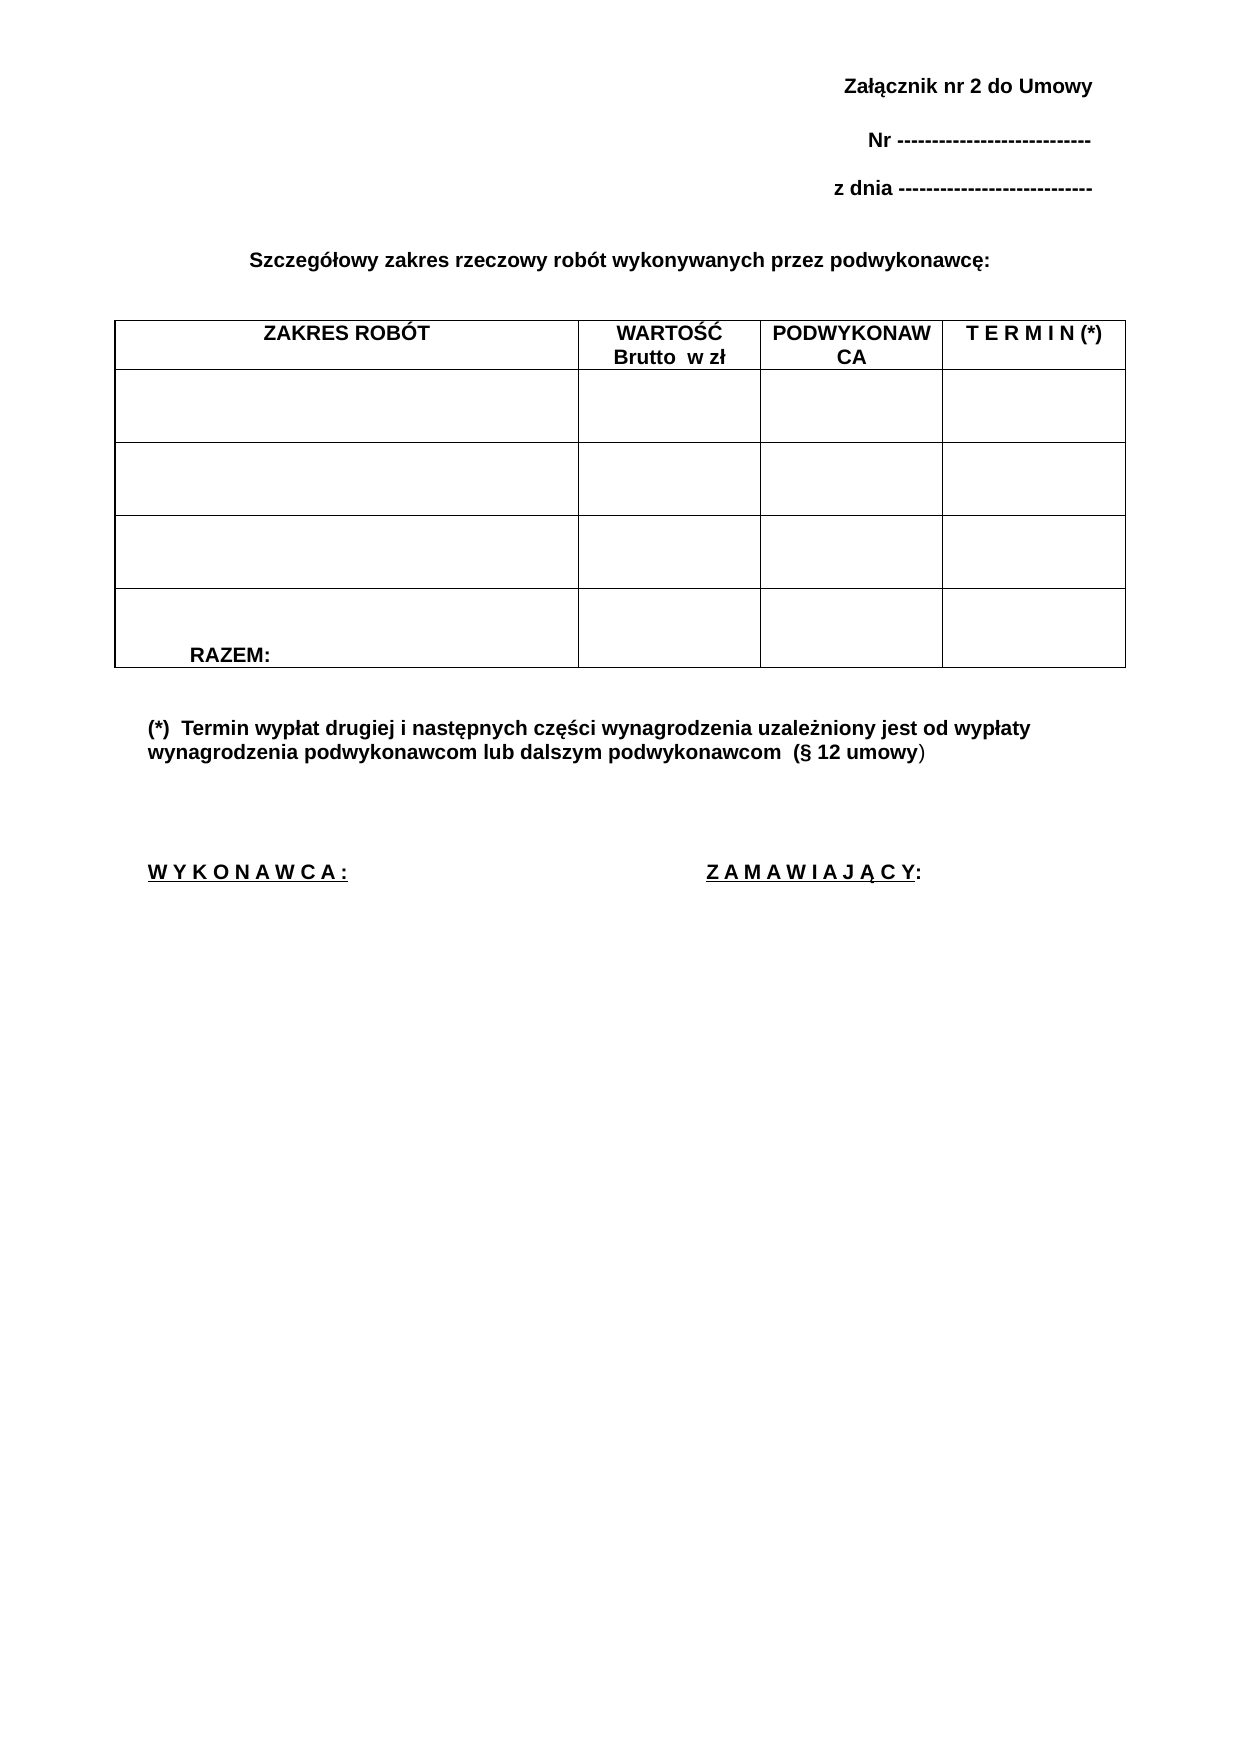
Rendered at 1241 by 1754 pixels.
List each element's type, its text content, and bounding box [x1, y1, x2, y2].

text W Y K O N A W C A : Z A M A W I A J Ą C Y: [148, 860, 1093, 884]
table_cell [943, 516, 1125, 588]
text (*) Termin wypłat drugiej i następnych części wynagrodzenia uzależniony jest od wypłaty wynagrodzenia podwykonawcom lub dalszym podwykonawcom (§ 12 umowy) [148, 716, 1093, 764]
table_cell [579, 370, 760, 442]
table_cell [761, 516, 942, 588]
table_cell [116, 516, 578, 588]
table_cell [943, 443, 1125, 515]
table_cell [579, 443, 760, 515]
table_cell [761, 443, 942, 515]
table_header ZAKRES ROBÓT [116, 321, 578, 369]
table_cell [579, 589, 760, 667]
table_header PODWYKONAWCA [761, 321, 942, 369]
text Załącznik nr 2 do Umowy [148, 74, 1093, 98]
table_header T E R M I N (*) [943, 321, 1125, 369]
text Nr ---------------------------- [148, 128, 1093, 152]
table_cell [761, 589, 942, 667]
table_cell [116, 370, 578, 442]
table_cell [943, 370, 1125, 442]
table_cell [579, 516, 760, 588]
text Szczegółowy zakres rzeczowy robót wykonywanych przez podwykonawcę: [148, 248, 1093, 272]
table_cell [761, 370, 942, 442]
table_header WARTOŚĆ Brutto w zł [579, 321, 760, 369]
text z dnia ---------------------------- [148, 176, 1093, 200]
table_cell [943, 589, 1125, 667]
table_cell [116, 443, 578, 515]
table_cell RAZEM: [116, 589, 578, 667]
